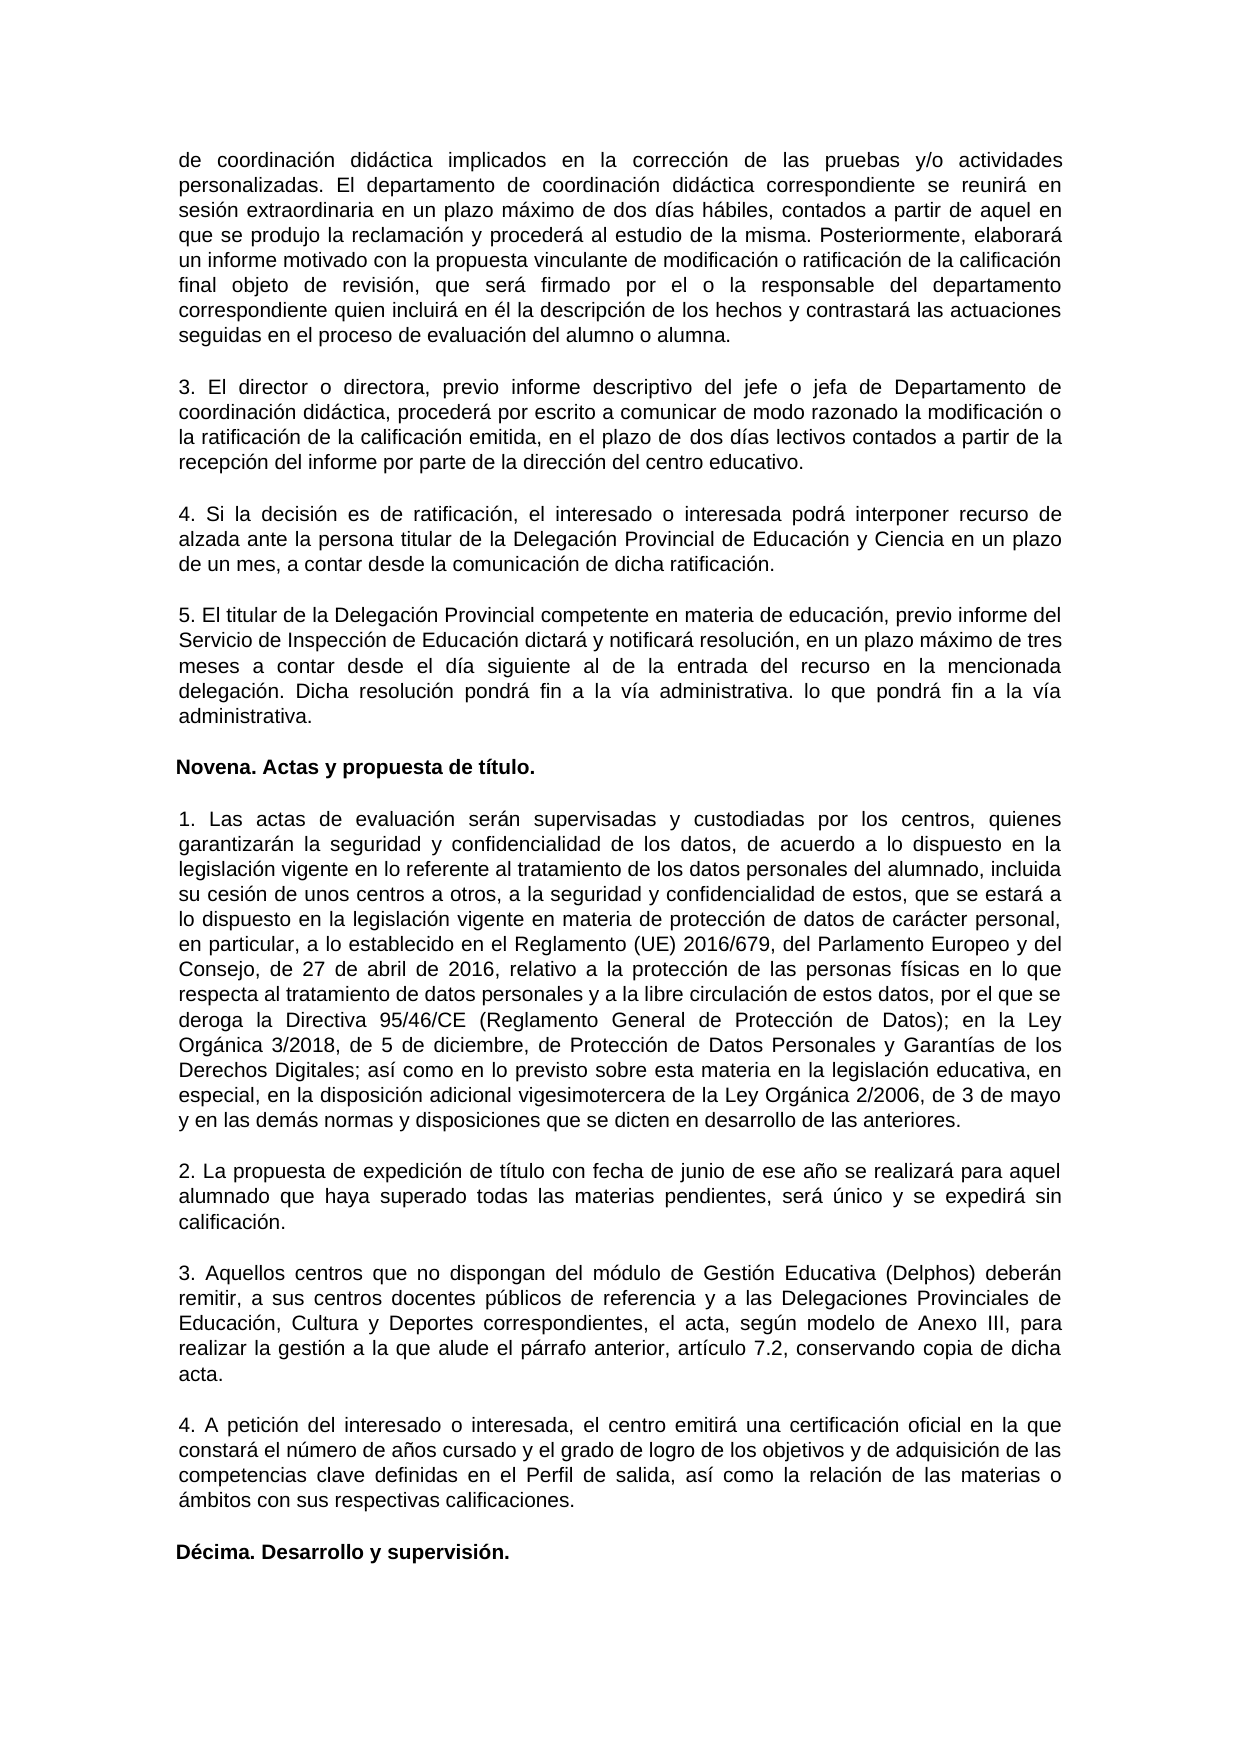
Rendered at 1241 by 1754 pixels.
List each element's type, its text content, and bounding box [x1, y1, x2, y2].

text Décima. Desarrollo y supervisión. [176, 1539, 1063, 1563]
text 4. Si la decisión es de ratificación, el interesado o interesada podrá interponer recurso de alzada ante la persona titular de la Delegación Provincial de Educación y Ciencia en un plazo de un mes, a contar desde la comunicación de dicha ratificación. [178, 502, 1063, 576]
text 2. La propuesta de expedición de título con fecha de junio de ese año se realizará para aquel alumnado que haya superado todas las materias pendientes, será único y se expedirá sin calificación. [178, 1159, 1063, 1233]
text Novena. Actas y propuesta de título. [176, 755, 1063, 779]
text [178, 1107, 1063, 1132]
text 3. El director o directora, previo informe descriptivo del jefe o jefa de Departamento de coordinación didáctica, procederá por escrito a comunicar de modo razonado la modificación o la ratificación de la calificación emitida, en el plazo de dos días lectivos contados a partir de la recepción del informe por parte de la dirección del centro educativo. [178, 375, 1063, 474]
text 5. El titular de la Delegación Provincial competente en materia de educación, previo informe del Servicio de Inspección de Educación dictará y notificará resolución, en un plazo máximo de tres meses a contar desde el día siguiente al de la entrada del recurso en la mencionada delegación. Dicha resolución pondrá fin a la vía administrativa. lo que pondrá fin a la vía administrativa. [178, 603, 1063, 728]
text 3. Aquellos centros que no dispongan del módulo de Gestión Educativa (Delphos) deberán remitir, a sus centros docentes públicos de referencia y a las Delegaciones Provinciales de Educación, Cultura y Deportes correspondientes, el acta, según modelo de Anexo III, para realizar la gestión a la que alude el párrafo anterior, artículo 7.2, conservando copia de dicha acta. [178, 1261, 1063, 1385]
text 4. A petición del interesado o interesada, el centro emitirá una certificación oficial en la que constará el número de años cursado y el grado de logro de los objetivos y de adquisición de las competencias clave definidas en el Perfil de salida, así como la relación de las materias o ámbitos con sus respectivas calificaciones. [178, 1413, 1063, 1512]
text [178, 148, 1063, 347]
